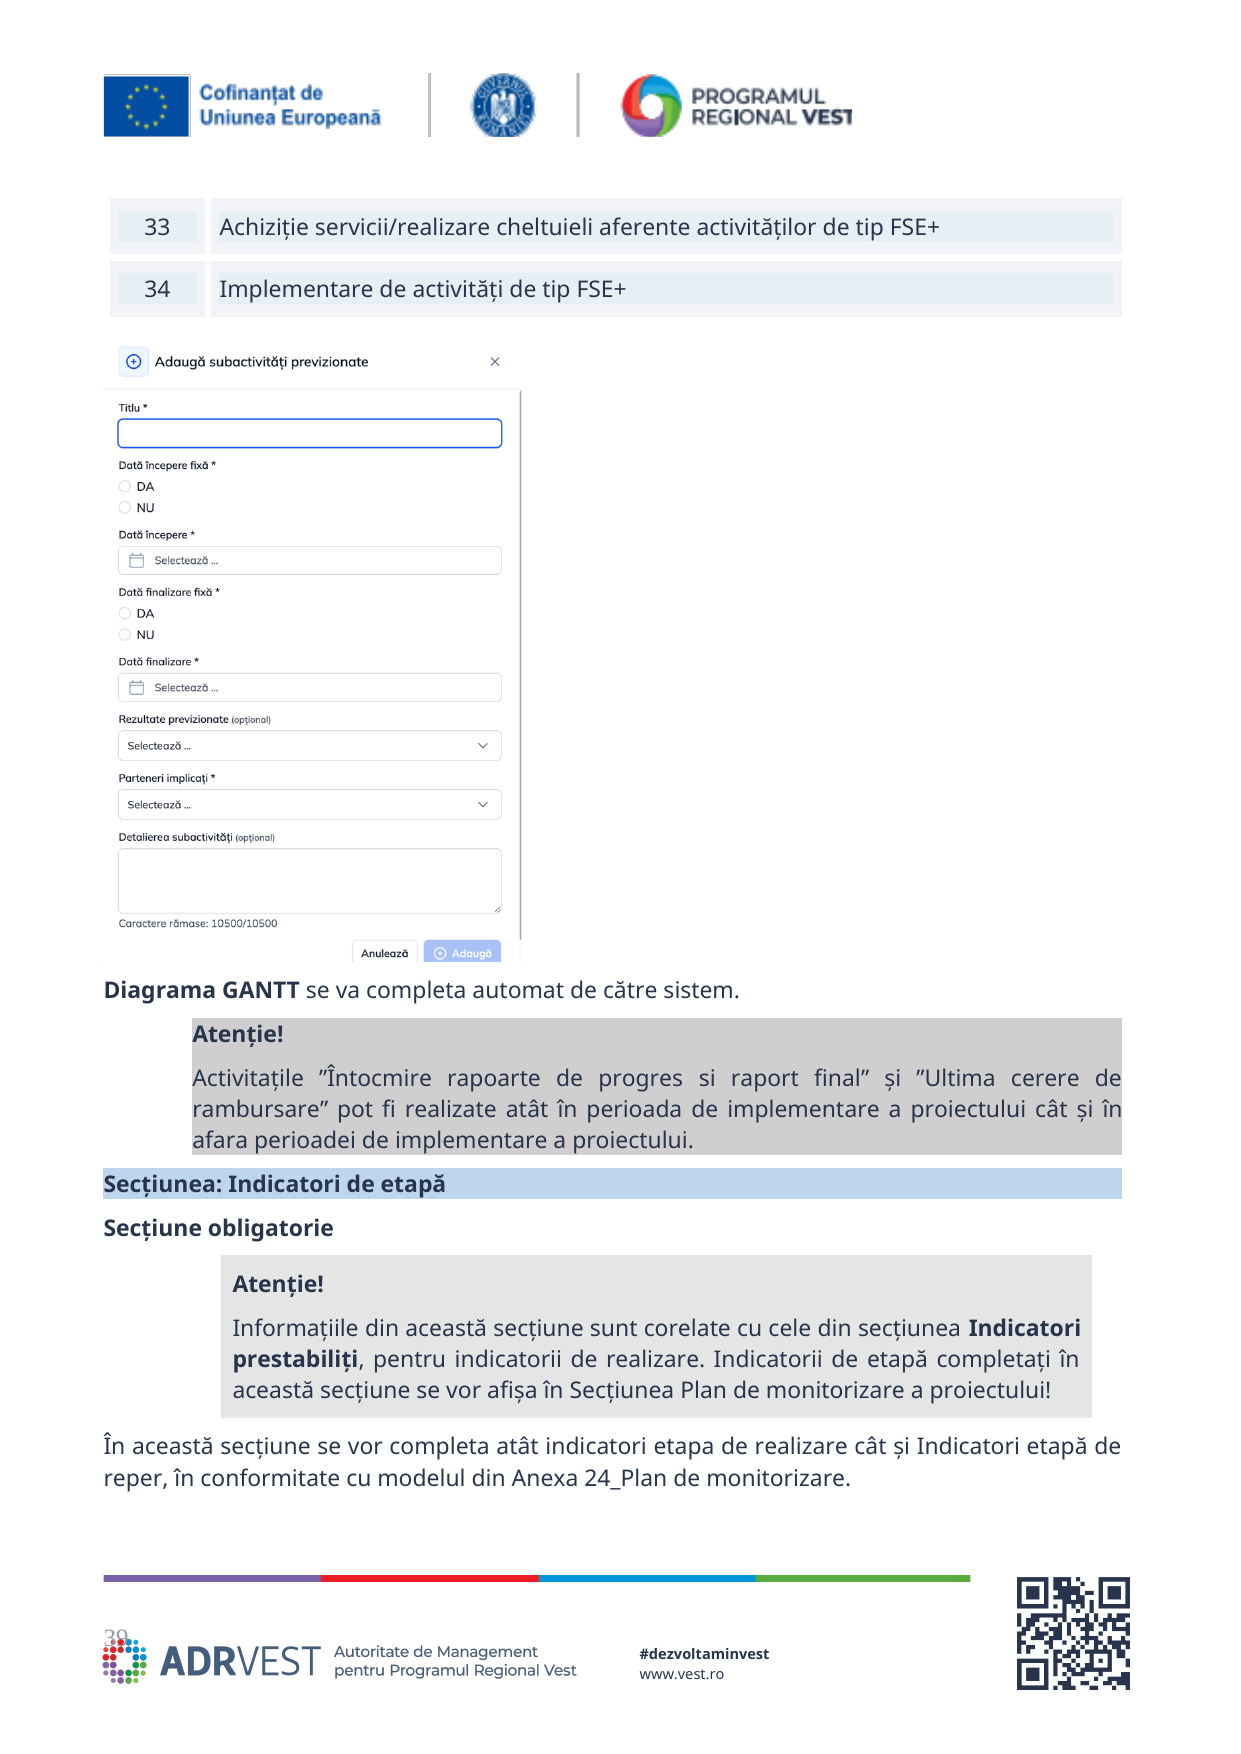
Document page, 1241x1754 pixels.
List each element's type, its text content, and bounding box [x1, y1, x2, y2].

text În această secțiune se vor completa atât indicatori etapa de realizare cât și Indicatori etapă de reper, în conformitate cu modelul din Anexa 24_Plan de monitorizare. [103, 1430, 1122, 1493]
table_cell Achiziție servicii/realizare cheltuieli aferente activităților de tip FSE+ [211, 198, 1122, 254]
table_cell 34 [110, 261, 205, 317]
text Atenție! [192, 1018, 1122, 1049]
picture [103, 335, 522, 962]
table_cell 33 [110, 198, 205, 254]
text Secţiune obligatorie [103, 1211, 1122, 1243]
table_header Atenție! Informațiile din această secțiune sunt corelate cu cele din secțiunea Indicatori prestabiliți, pentru indicatorii de realizare. Indicatorii de etapă completați în această secțiune se vor afișa în Secțiunea Plan de monitorizare a proiectului! [221, 1255, 1092, 1418]
picture [1008, 1568, 1139, 1699]
table_cell Implementare de activități de tip FSE+ [211, 261, 1122, 317]
text Diagrama GANTT se va completa automat de către sistem. [103, 974, 1122, 1005]
text Activitațile ”Întocmire rapoarte de progres si raport final” și ”Ultima cerere de rambursare” pot fi realizate atât în perioada de implementare a proiectului cât și în afara perioadei de implementare a proiectului. [192, 1061, 1122, 1155]
picture [93, 1636, 582, 1687]
text Secţiunea: Indicatori de etapă [103, 1168, 1122, 1199]
